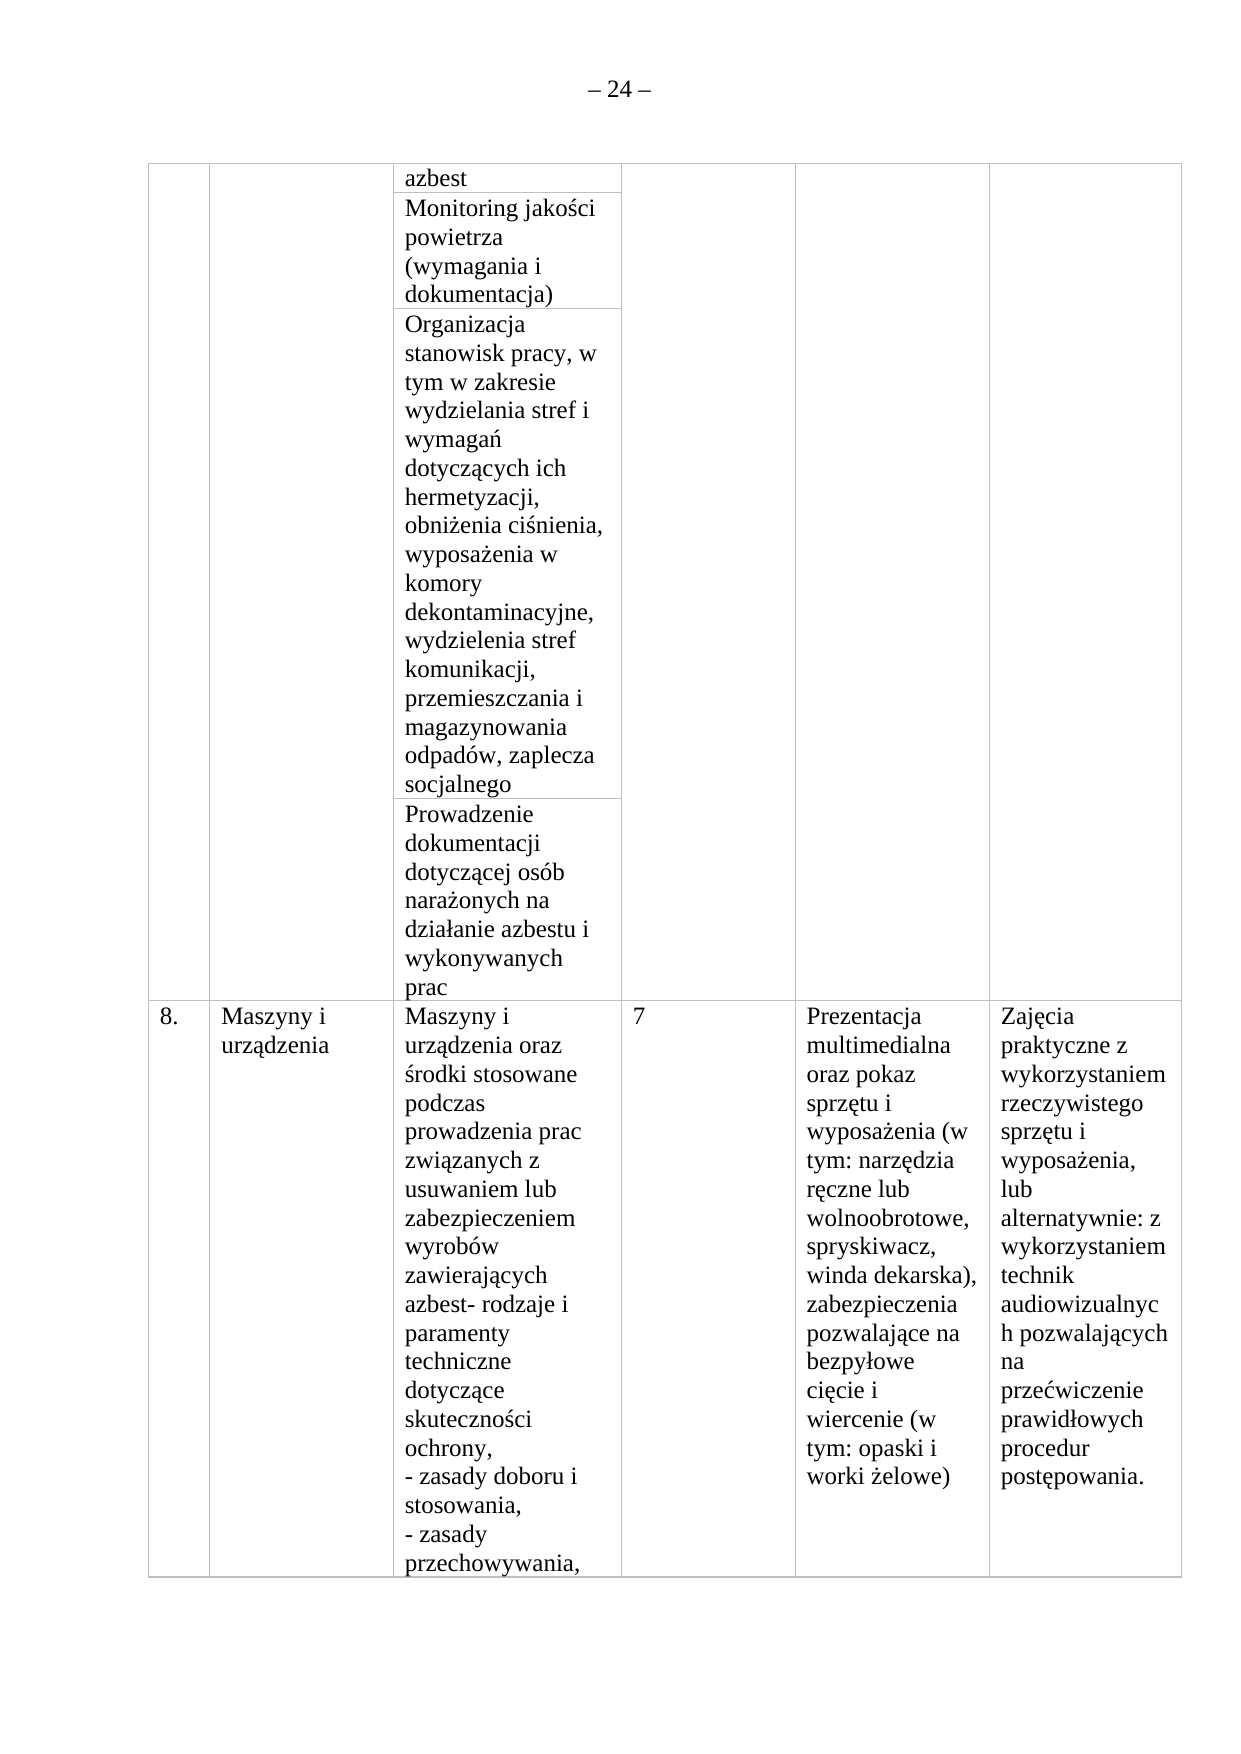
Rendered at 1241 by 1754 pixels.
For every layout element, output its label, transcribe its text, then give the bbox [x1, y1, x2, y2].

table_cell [394, 164, 621, 192]
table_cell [796, 1001, 989, 1576]
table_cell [394, 1001, 621, 1576]
table_cell Prowadzenie dokumentacji dotyczącej osób narażonych na działanie azbestu i wykonywanych prac [394, 799, 621, 1000]
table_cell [210, 1001, 393, 1576]
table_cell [990, 1001, 1181, 1576]
table_cell 8. [149, 1001, 209, 1576]
table_cell Monitoring jakości powietrza (wymagania i dokumentacja) [394, 193, 621, 308]
table_cell 7 [622, 1001, 795, 1576]
table_cell Organizacja stanowisk pracy, w tym w zakresie wydzielania stref i wymagań dotyczących ich hermetyzacji, obniżenia ciśnienia, wyposażenia w komory dekontaminacyjne, wydzielenia stref komunikacji, przemieszczania i magazynowania odpadów, zaplecza socjalnego [394, 309, 621, 798]
